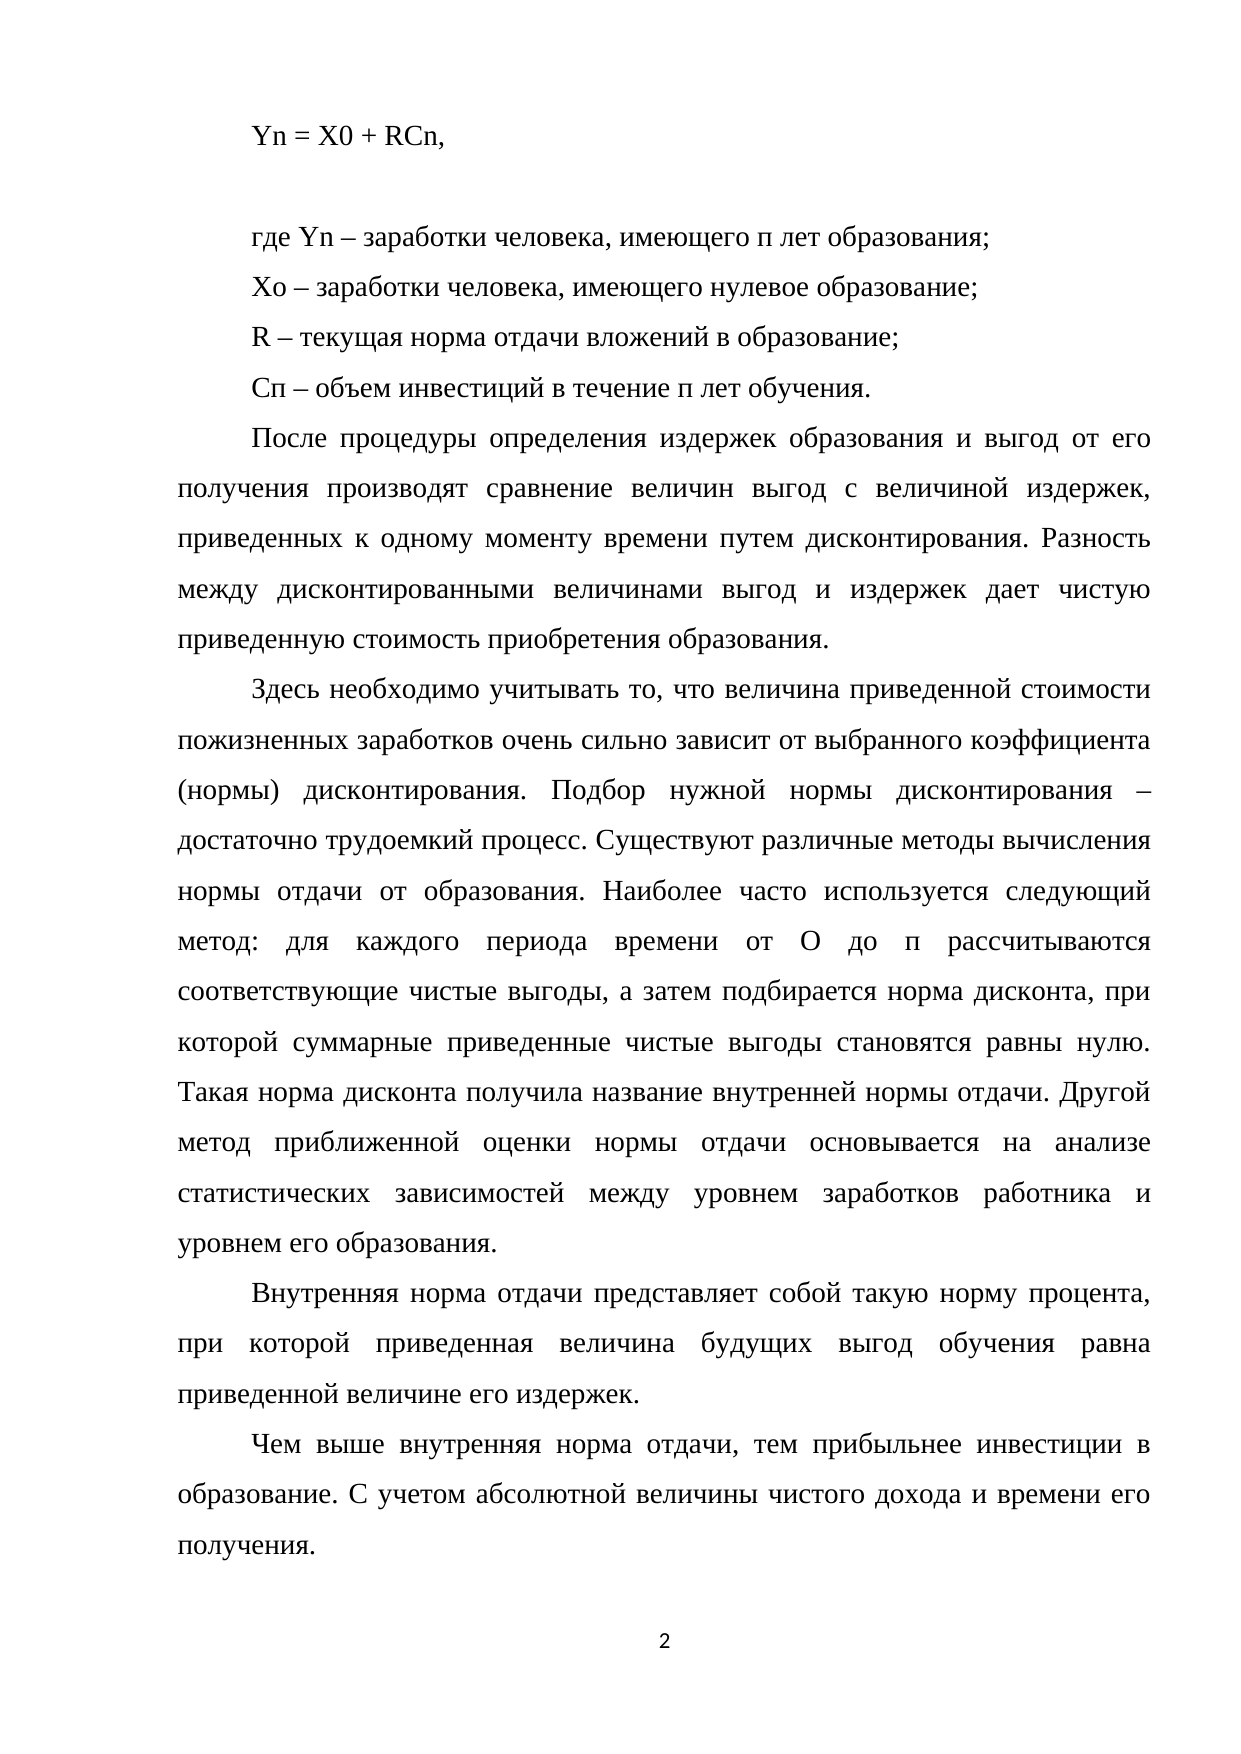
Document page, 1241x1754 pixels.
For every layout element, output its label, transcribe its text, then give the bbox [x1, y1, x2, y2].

text После процедуры определения издержек образования и выгод от его получения производят сравнение величин выгод с величиной издержек, приведенных к одному моменту времени путем дисконтирования. Разность между дисконтированными величинами выгод и издержек дает чистую приведенную стоимость приобретения образования. [177, 420, 1152, 655]
text Yn = X0 + RCn, [177, 118, 1152, 152]
text Хо – заработки человека, имеющего нулевое образование; [177, 269, 1152, 303]
text где Yn – заработки человека, имеющего п лет образования; [177, 219, 1152, 252]
text Внутренняя норма отдачи представляет собой такую норму процента, при которой приведенная величина будущих выгод обучения равна приведенной величине его издержек. [177, 1275, 1152, 1409]
text Здесь необходимо учитывать то, что величина приведенной стоимости пожизненных заработков очень сильно зависит от выбранного коэффициента (нормы) дисконтирования. Подбор нужной нормы дисконтирования – достаточно трудоемкий процесс. Существуют различные методы вычисления нормы отдачи от образования. Наиболее часто используется следующий метод: для каждого периода времени от О до п рассчитываются соответствующие чистые выгоды, а затем подбирается норма дисконта, при которой суммарные приведенные чистые выгоды становятся равны нулю. Такая норма дисконта получила название внутренней нормы отдачи. Другой метод приближенной оценки нормы отдачи основывается на анализе статистических зависимостей между уровнем заработков работника и уровнем его образования. [177, 672, 1152, 1258]
text R – текущая норма отдачи вложений в образование; [177, 319, 1152, 353]
text Сп – объем инвестиций в течение п лет обучения. [177, 370, 1152, 403]
text Чем выше внутренняя норма отдачи, тем прибыльнее инвестиции в образование. С учетом абсолютной величины чистого дохода и времени его получения. [177, 1426, 1152, 1560]
